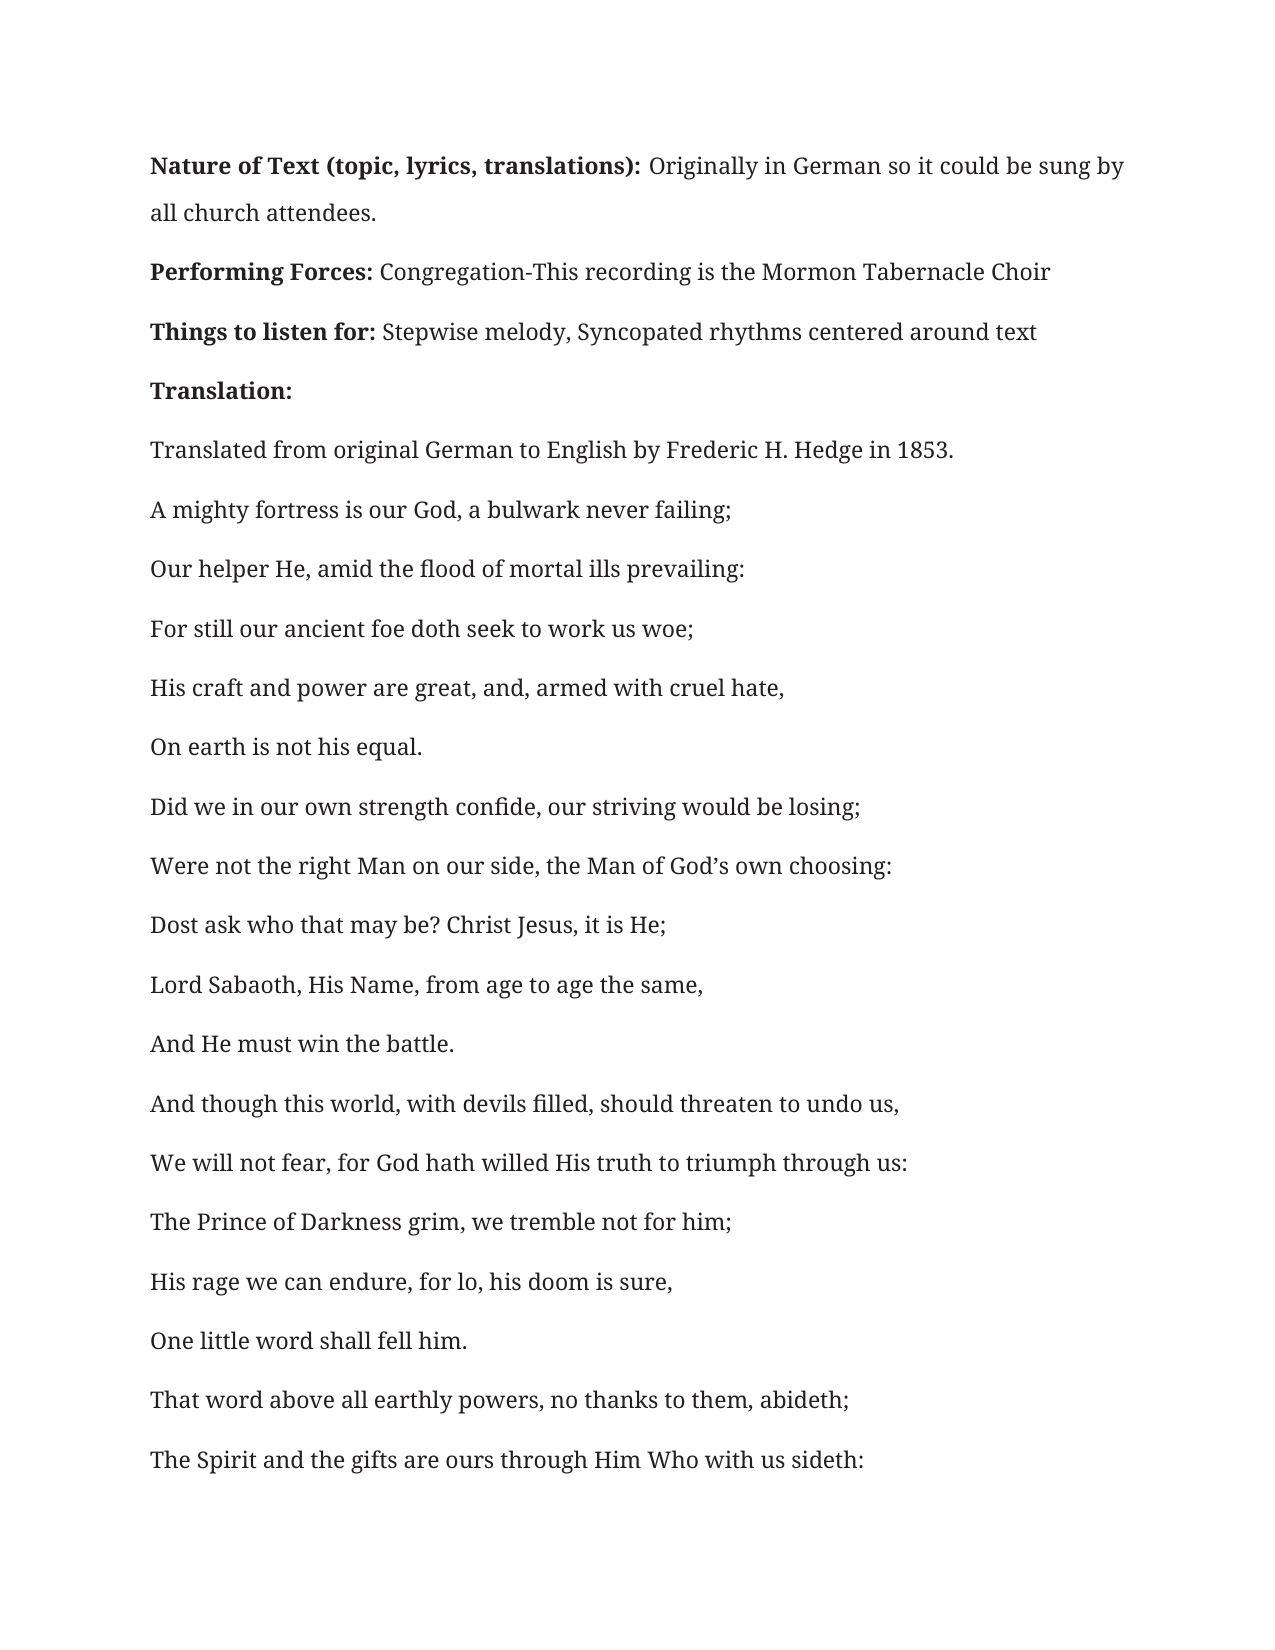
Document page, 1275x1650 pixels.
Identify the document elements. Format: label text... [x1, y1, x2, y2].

text The Spirit and the gifts are ours through Him Who with us sideth: [150, 1444, 1125, 1475]
text For still our ancient foe doth seek to work us woe; [150, 612, 1125, 644]
text A mighty fortress is our God, a bulwark never failing; [150, 494, 1125, 525]
text Performing Forces: Congregation-This recording is the Mormon Tabernacle Choir [150, 256, 1125, 287]
text On earth is not his equal. [150, 731, 1125, 762]
text Dost ask who that may be? Christ Jesus, it is He; [150, 909, 1125, 941]
text Were not the right Man on our side, the Man of God’s own choosing: [150, 850, 1125, 881]
text Translation: [150, 375, 1125, 406]
text Did we in our own strength confide, our striving would be losing; [150, 791, 1125, 822]
text And He must win the battle. [150, 1028, 1125, 1059]
text Things to listen for: Stepwise melody, Syncopated rhythms centered around text [150, 316, 1125, 347]
text Our helper He, amid the flood of mortal ills prevailing: [150, 553, 1125, 584]
text We will not fear, for God hath willed His truth to triumph through us: [150, 1147, 1125, 1178]
text The Prince of Darkness grim, we tremble not for him; [150, 1206, 1125, 1237]
text His craft and power are great, and, armed with cruel hate, [150, 672, 1125, 703]
text And though this world, with devils filled, should threaten to undo us, [150, 1087, 1125, 1119]
text Lord Sabaoth, His Name, from age to age the same, [150, 969, 1125, 1000]
text Nature of Text (topic, lyrics, translations): Originally in German so it could be sung by all church attendees. [150, 150, 1125, 228]
text His rage we can endure, for lo, his doom is sure, [150, 1266, 1125, 1297]
text Translated from original German to English by Frederic H. Hedge in 1853. [150, 434, 1125, 466]
text That word above all earthly powers, no thanks to them, abideth; [150, 1384, 1125, 1416]
text One little word shall fell him. [150, 1325, 1125, 1356]
